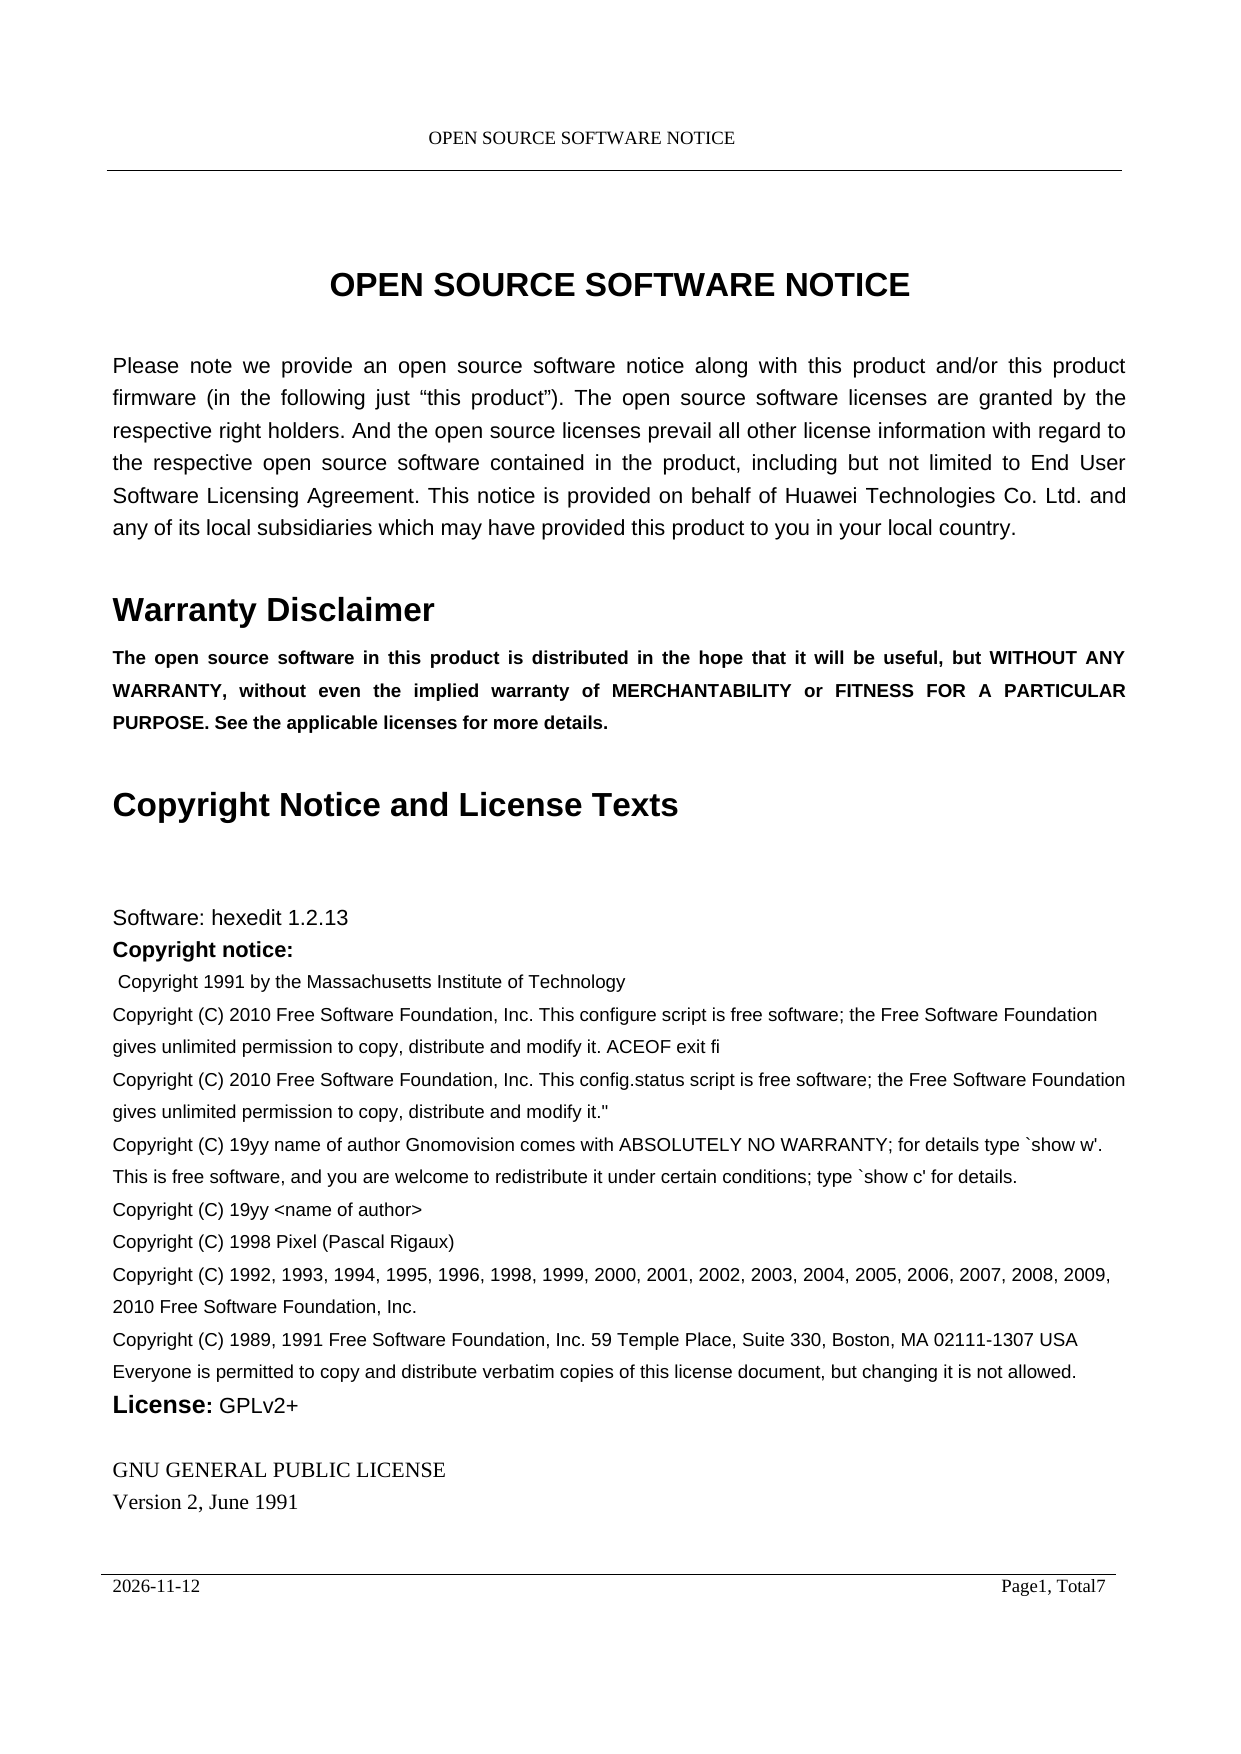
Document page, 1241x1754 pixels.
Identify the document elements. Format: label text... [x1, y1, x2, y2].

text Copyright 1991 by the Massachusetts Institute of Technology [112, 966, 1128, 998]
text Copyright (C) 19yy <name of author> [112, 1193, 1128, 1226]
text Copyright Notice and License Texts [112, 771, 1128, 836]
text Copyright (C) 1989, 1991 Free Software Foundation, Inc. 59 Temple Place, Suite 330, Boston, MA 02111-1307 USA Everyone is permitted to copy and distribute verbatim copies of this license document, but changing it is not allowed. [112, 1323, 1128, 1388]
text Warranty Disclaimer [112, 576, 1128, 641]
text Software: hexedit 1.2.13 [112, 901, 1128, 933]
text Copyright (C) 1992, 1993, 1994, 1995, 1996, 1998, 1999, 2000, 2001, 2002, 2003, 2004, 2005, 2006, 2007, 2008, 2009, 2010 Free Software Foundation, Inc. [112, 1258, 1128, 1323]
text Copyright notice: [112, 933, 1128, 966]
text The open source software in this product is distributed in the hope that it will be useful, but WITHOUT ANY WARRANTY, without even the implied warranty of MERCHANTABILITY or FITNESS FOR A PARTICULAR PURPOSE. See the applicable licenses for more details. [112, 641, 1128, 739]
text Copyright (C) 2010 Free Software Foundation, Inc. This config.status script is free software; the Free Software Foundation gives unlimited permission to copy, distribute and modify it." [112, 1063, 1128, 1128]
text Copyright (C) 2010 Free Software Foundation, Inc. This configure script is free software; the Free Software Foundation gives unlimited permission to copy, distribute and modify it. ACEOF exit fi [112, 998, 1128, 1063]
text Copyright (C) 1998 Pixel (Pascal Rigaux) [112, 1226, 1128, 1258]
text OPEN SOURCE SOFTWARE NOTICE [112, 251, 1128, 316]
text Copyright (C) 19yy name of author Gnomovision comes with ABSOLUTELY NO WARRANTY; for details type `show w'. This is free software, and you are welcome to redistribute it under certain conditions; type `show c' for details. [112, 1128, 1128, 1193]
text Please note we provide an open source software notice along with this product and/or this product firmware (in the following just “this product”). The open source software licenses are granted by the respective right holders. And the open source licenses prevail all other license information with regard to the respective open source software contained in the product, including but not limited to End User Software Licensing Agreement. This notice is provided on behalf of Huawei Technologies Co. Ltd. and any of its local subsidiaries which may have provided this product to you in your local country. [112, 349, 1128, 544]
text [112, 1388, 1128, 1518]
